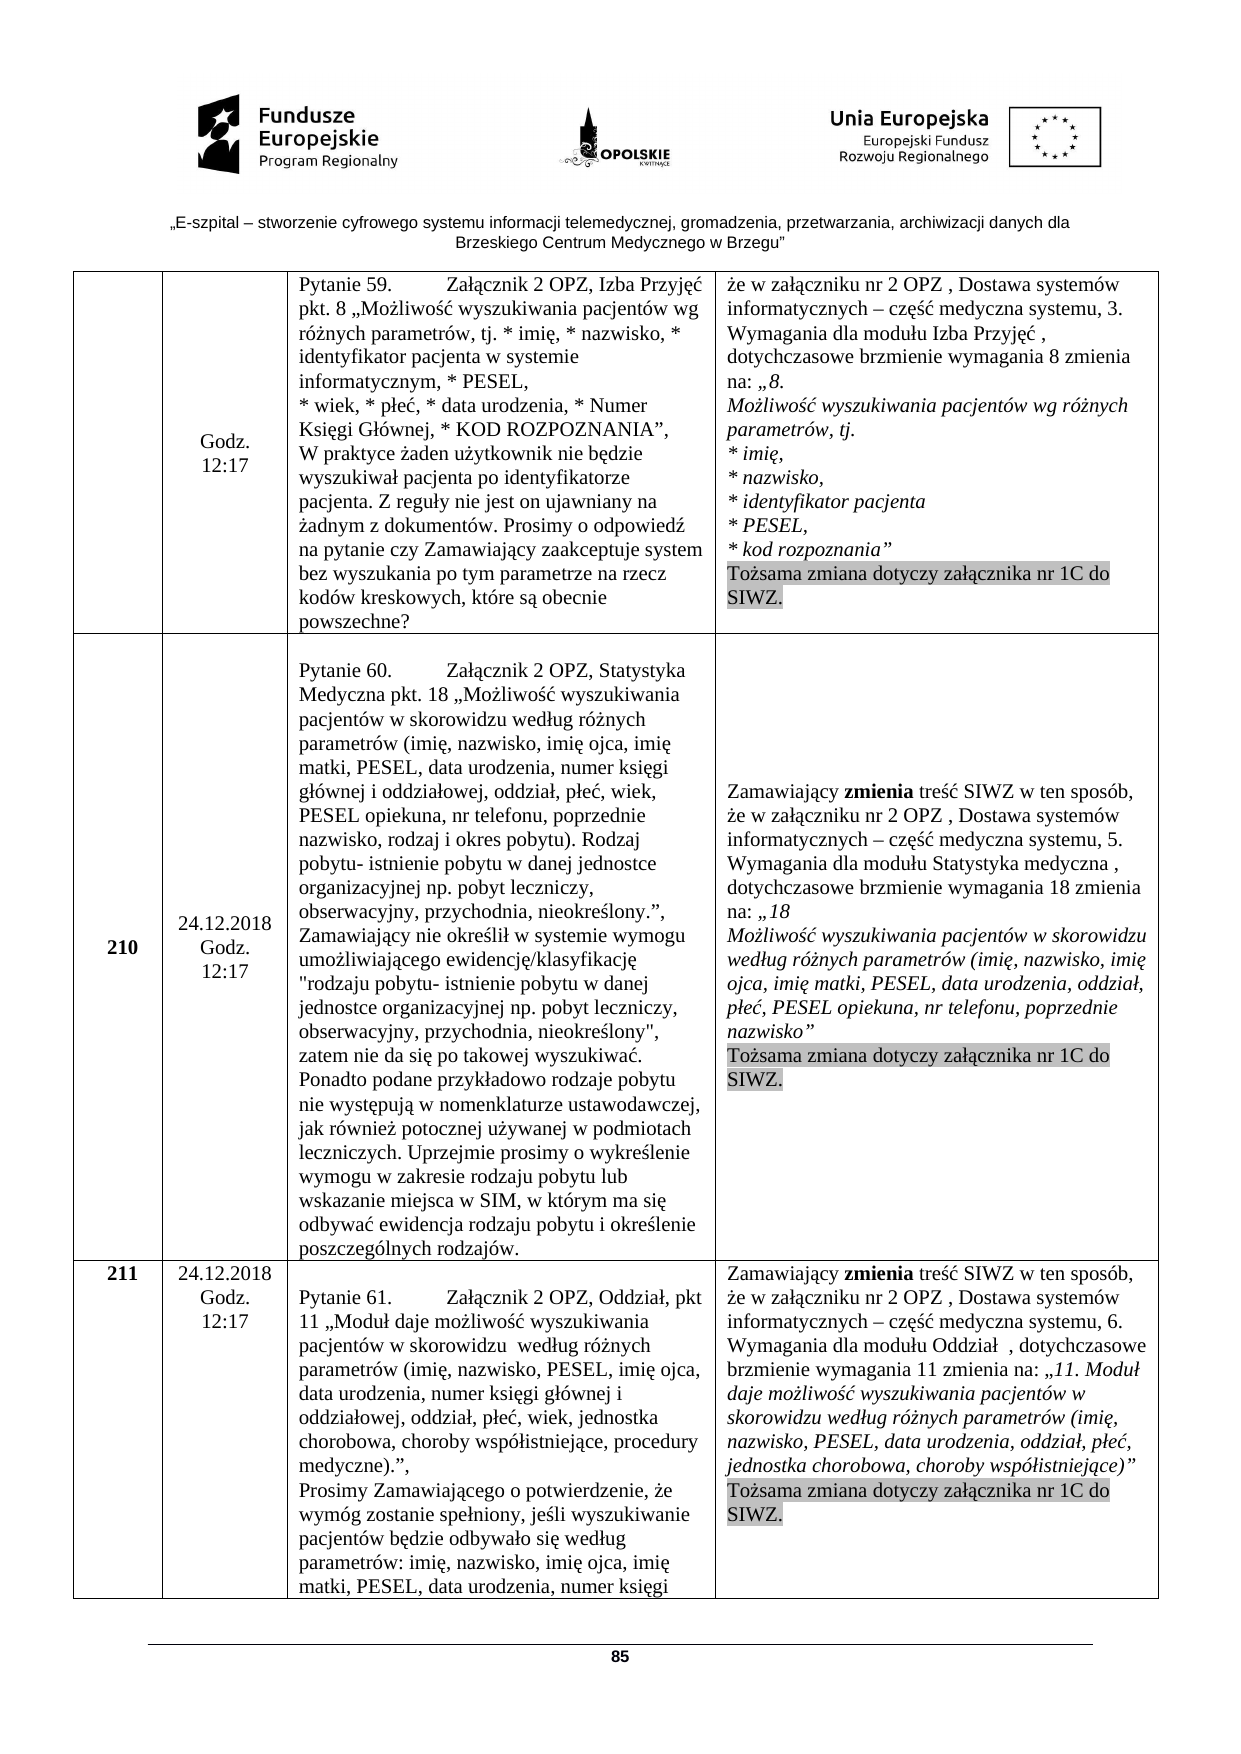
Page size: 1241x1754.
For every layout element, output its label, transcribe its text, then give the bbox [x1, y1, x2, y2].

table_cell Zamawiający zmienia treść SIWZ w ten sposób, że w załączniku nr 2 OPZ , Dostawa systemów informatycznych – część medyczna systemu, 5. Wymagania dla modułu Statystyka medyczna , dotychczasowe brzmienie wymagania 18 zmienia na: „18 Możliwość wyszukiwania pacjentów w skorowidzu według różnych parametrów (imię, nazwisko, imię ojca, imię matki, PESEL, data urodzenia, oddział, płeć, PESEL opiekuna, nr telefonu, poprzednie nazwisko” Tożsama zmiana dotyczy załącznika nr 1C do SIWZ. [716, 634, 1158, 1260]
picture [177, 73, 1122, 194]
table_cell Pytanie 60. Załącznik 2 OPZ, Statystyka Medyczna pkt. 18 „Możliwość wyszukiwania pacjentów w skorowidzu według różnych parametrów (imię, nazwisko, imię ojca, imię matki, PESEL, data urodzenia, numer księgi głównej i oddziałowej, oddział, płeć, wiek, PESEL opiekuna, nr telefonu, poprzednie nazwisko, rodzaj i okres pobytu). Rodzaj pobytu- istnienie pobytu w danej jednostce organizacyjnej np. pobyt leczniczy, obserwacyjny, przychodnia, nieokreślony.”, Zamawiający nie określił w systemie wymogu umożliwiającego ewidencję/klasyfikację "rodzaju pobytu- istnienie pobytu w danej jednostce organizacyjnej np. pobyt leczniczy, obserwacyjny, przychodnia, nieokreślony", zatem nie da się po takowej wyszukiwać. Ponadto podane przykładowo rodzaje pobytu nie występują w nomenklaturze ustawodawczej, jak również potocznej używanej w podmiotach leczniczych. Uprzejmie prosimy o wykreślenie wymogu w zakresie rodzaju pobytu lub wskazanie miejsca w SIM, w którym ma się odbywać ewidencja rodzaju pobytu i określenie poszczególnych rodzajów. [288, 634, 715, 1260]
table_cell 24.12.2018 Godz. 12:17 [163, 634, 287, 1260]
table_cell [74, 634, 162, 1260]
table_cell [74, 1261, 162, 1598]
table_cell 24.12.2018 Godz. 12:17 [163, 1261, 287, 1598]
table_cell 24.12.2018 Godz. 12:17 [163, 272, 287, 633]
table_cell [74, 272, 162, 633]
